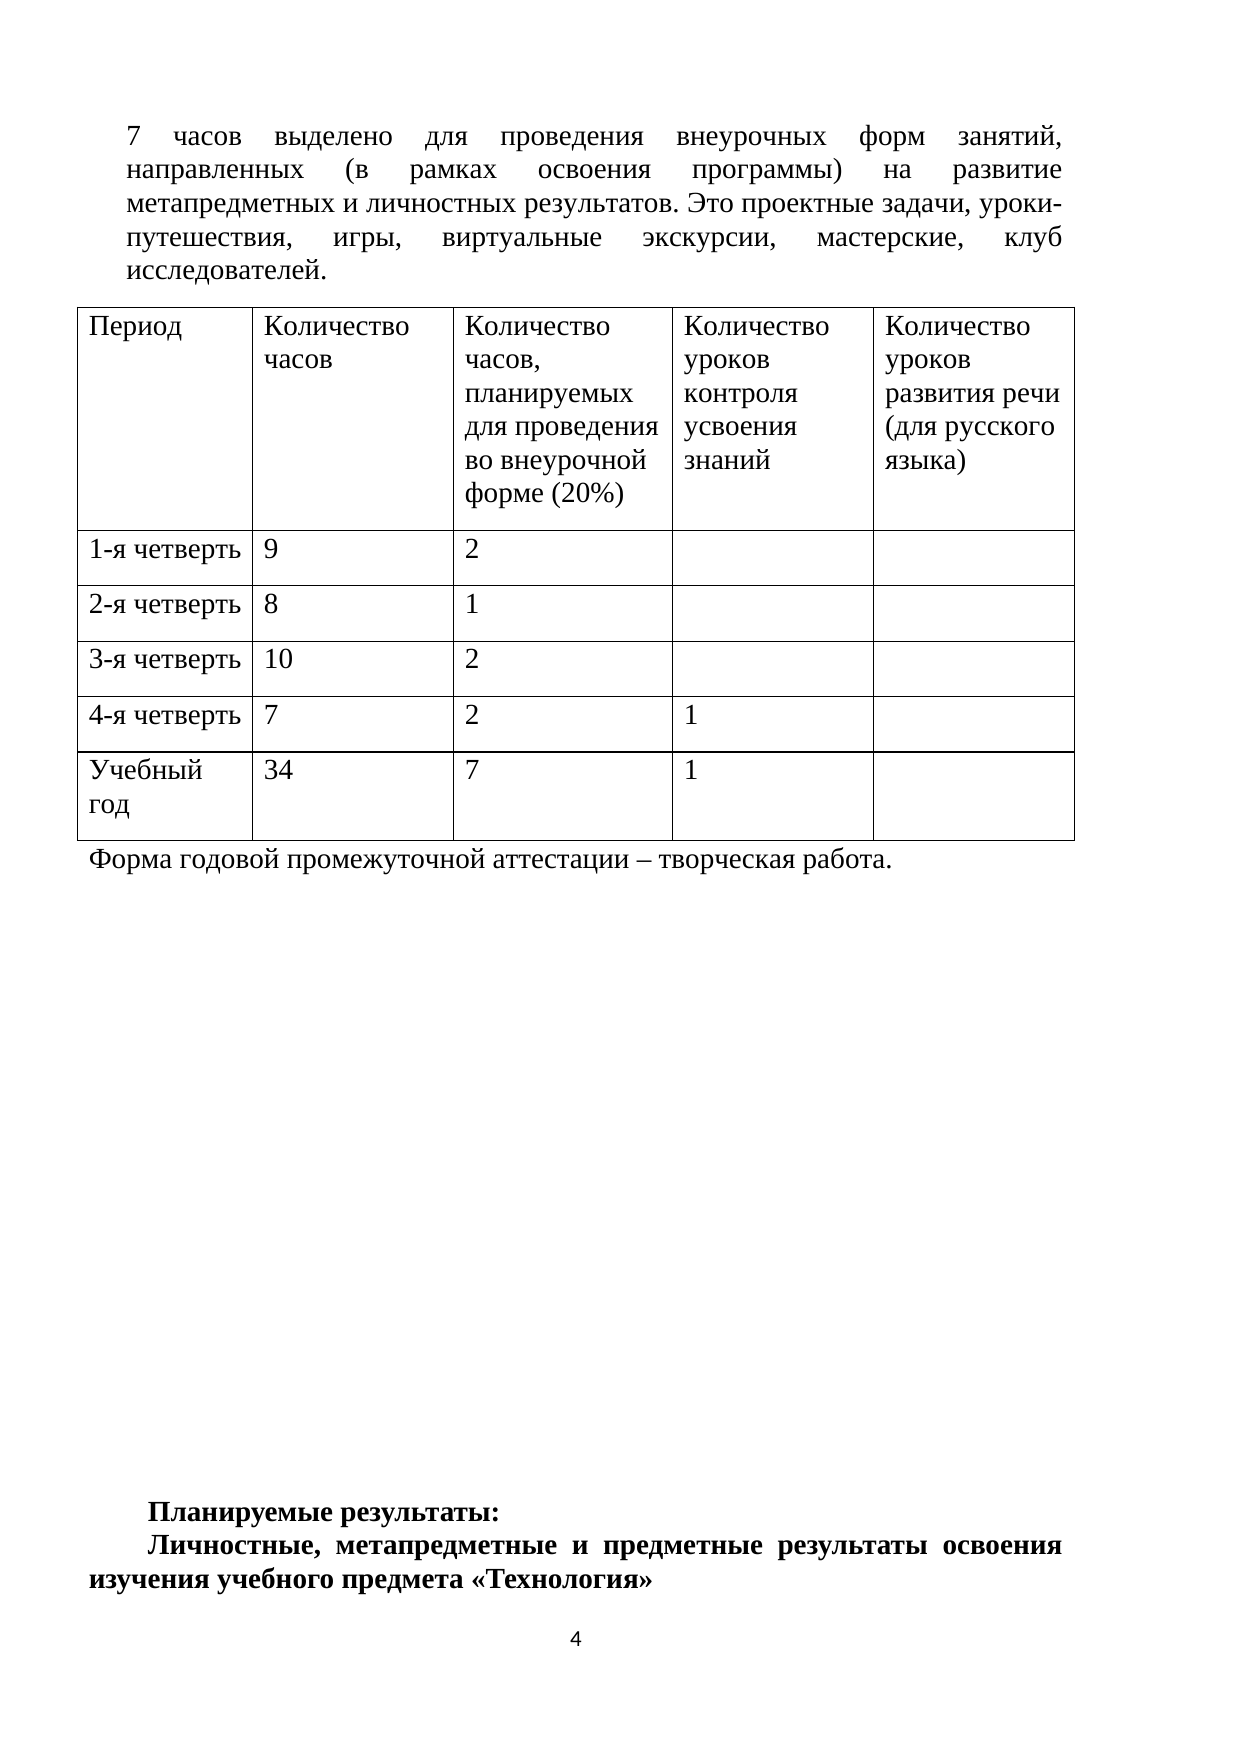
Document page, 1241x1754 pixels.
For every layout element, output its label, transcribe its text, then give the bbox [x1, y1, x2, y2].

table_cell 3-я четверть [78, 642, 252, 696]
table_cell [673, 531, 873, 585]
table_cell 8 [253, 586, 453, 641]
table_cell [874, 753, 1074, 840]
table_cell 10 [253, 642, 453, 696]
table_cell [874, 697, 1074, 751]
text Личностные, метапредметные и предметные результаты освоения изучения учебного предмета «Технология» [88, 1527, 1063, 1594]
table_header Количество часов, планируемых для проведения во внеурочной форме (20%) [454, 308, 672, 530]
table_cell Учебный год [78, 753, 252, 840]
table_cell 9 [253, 531, 453, 585]
table_header Количество часов [253, 308, 453, 530]
table_cell [874, 586, 1074, 641]
table_cell 34 [253, 753, 453, 840]
table_cell [673, 586, 873, 641]
table_cell 2 [454, 531, 672, 585]
table_cell 1 [673, 753, 873, 840]
table_cell 4-я четверть [78, 697, 252, 751]
table_cell [673, 642, 873, 696]
table_header Количество уроков развития речи (для русского языка) [874, 308, 1074, 530]
table_header Количество уроков контроля усвоения знаний [673, 308, 873, 530]
table_header Период [78, 308, 252, 530]
table_cell 1 [673, 697, 873, 751]
table_cell 1 [454, 586, 672, 641]
table_cell [874, 642, 1074, 696]
table_cell [874, 531, 1074, 585]
table_cell 2 [454, 642, 672, 696]
table_cell 7 [253, 697, 453, 751]
text Форма годовой промежуточной аттестации – творческая работа. [88, 841, 1063, 875]
table_cell 2-я четверть [78, 586, 252, 641]
text Планируемые результаты: [88, 1494, 1063, 1527]
text 7 часов выделено для проведения внеурочных форм занятий, направленных (в рамках освоения программы) на развитие метапредметных и личностных результатов. Это проектные задачи, уроки-путешествия, игры, виртуальные экскурсии, мастерские, клуб исследователей. [126, 118, 1063, 286]
table_cell 1-я четверть [78, 531, 252, 585]
table_cell 7 [454, 753, 672, 840]
table_cell 2 [454, 697, 672, 751]
